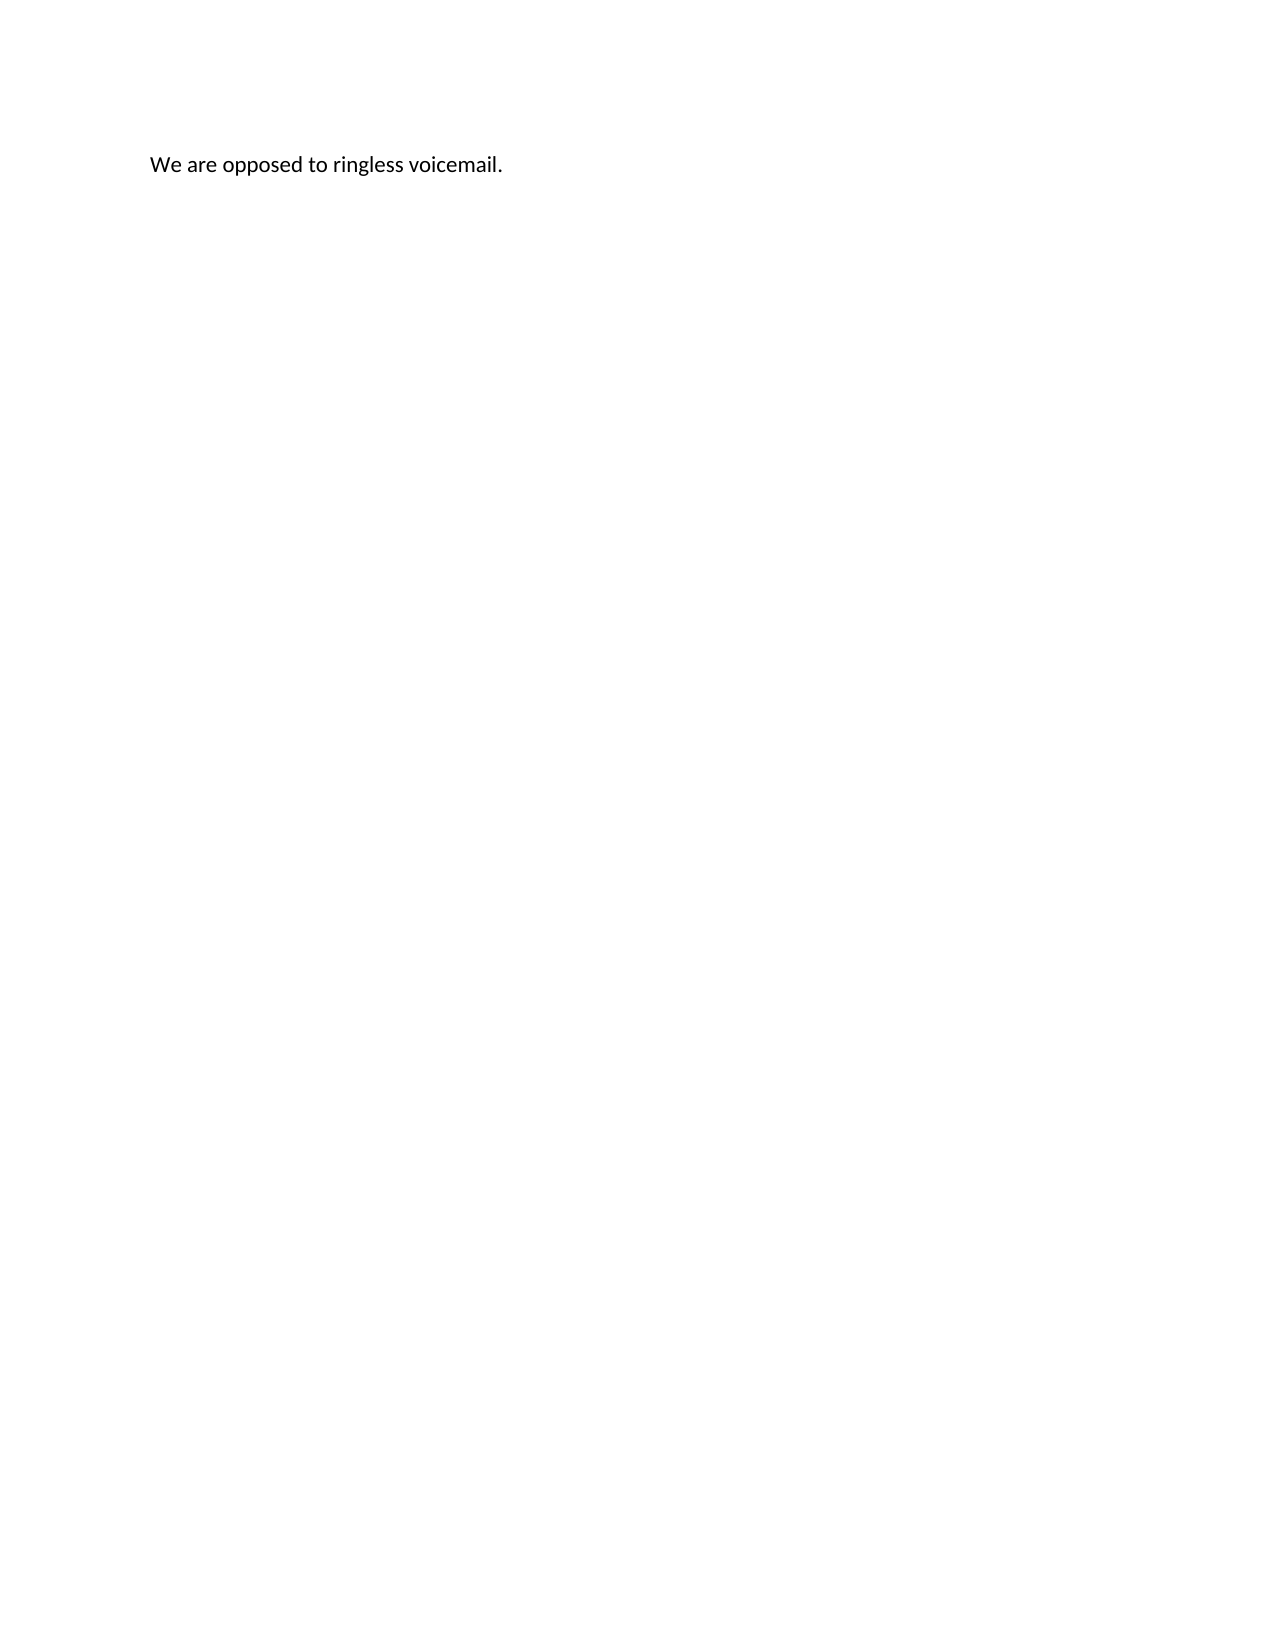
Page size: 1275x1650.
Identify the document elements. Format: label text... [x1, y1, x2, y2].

text We are opposed to ringless voicemail. [150, 150, 1125, 178]
